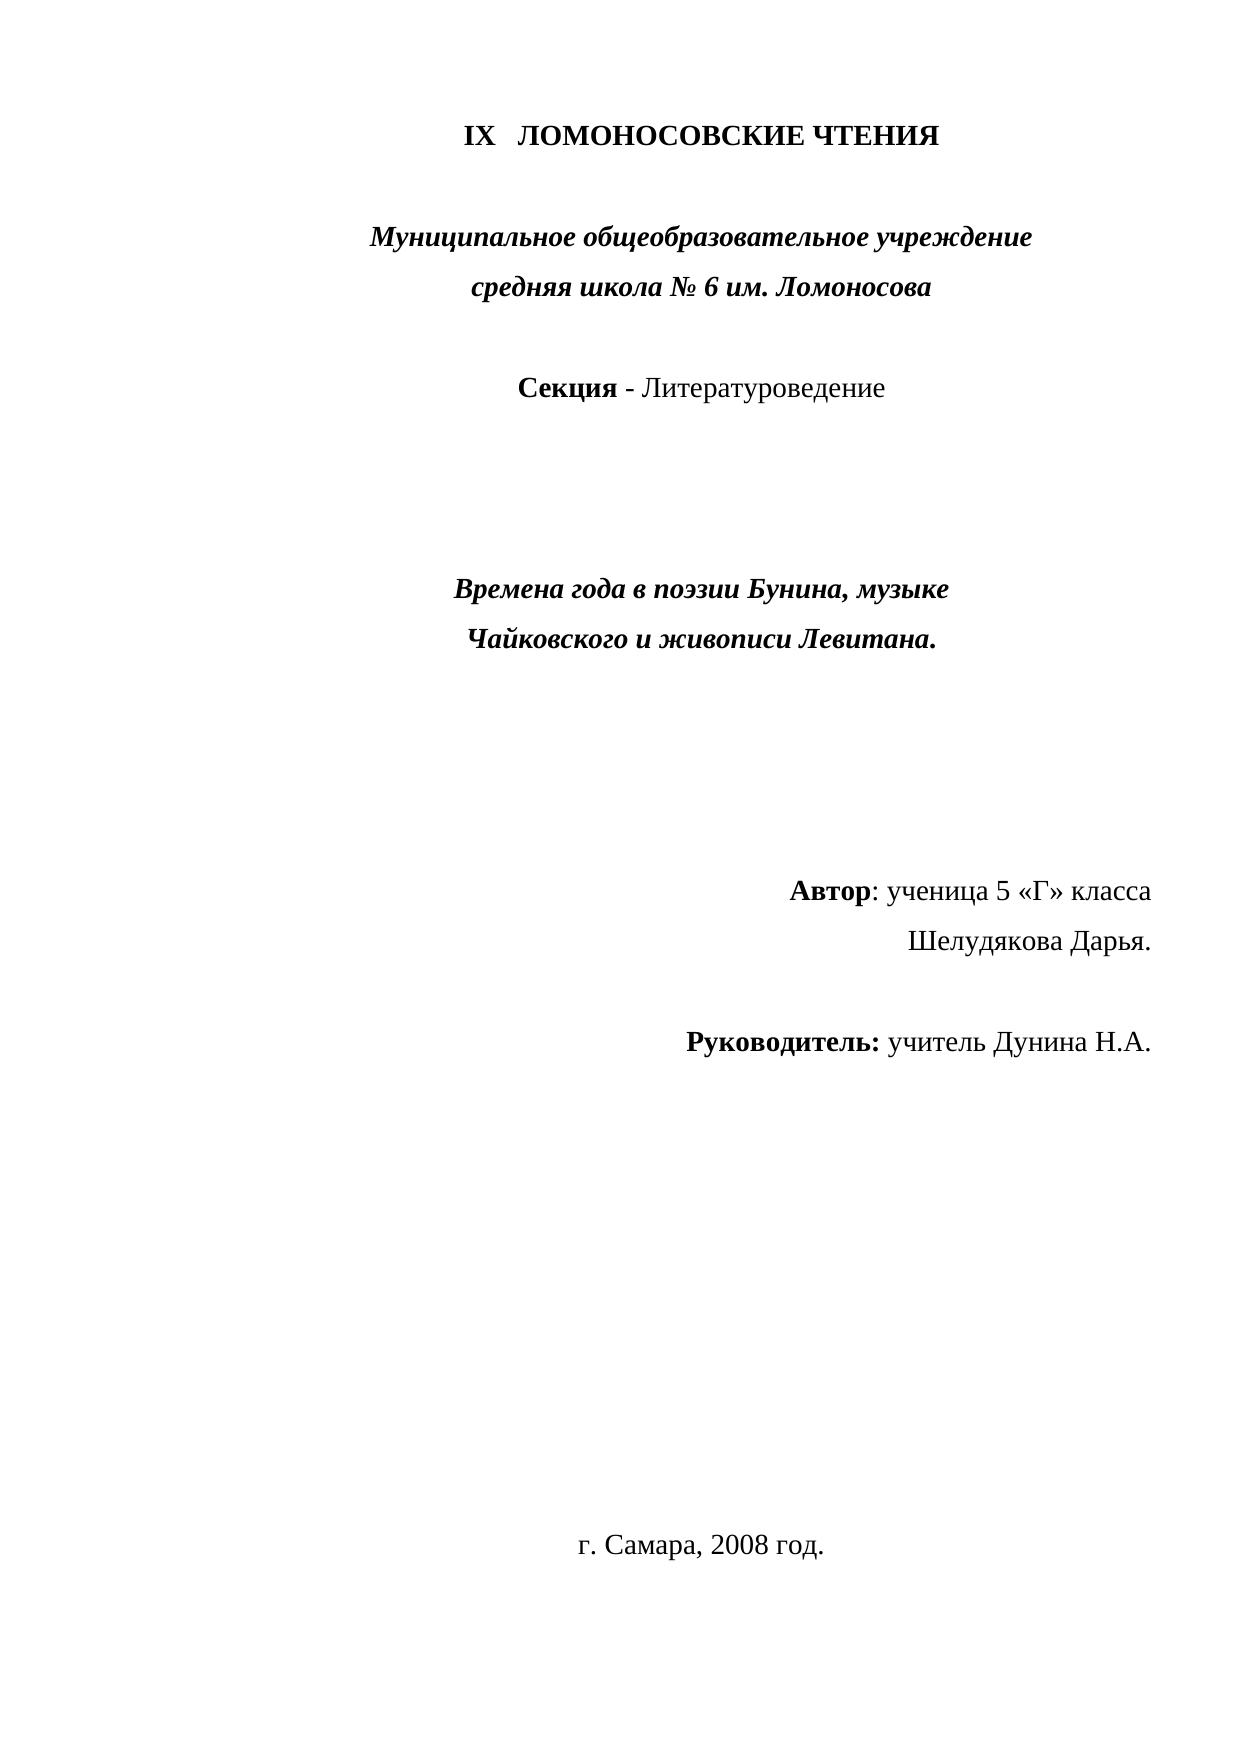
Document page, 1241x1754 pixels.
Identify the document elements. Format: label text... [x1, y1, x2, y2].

text Руководитель: учитель Дунина Н.А. [177, 1024, 1152, 1057]
text Автор: ученица 5 «Г» класса [177, 873, 1152, 906]
text г. Самара, 2008 год. [177, 1527, 1152, 1560]
text IX ЛОМОНОСОВСКИЕ ЧТЕНИЯ [177, 118, 1152, 152]
subtitle Чайковского и живописи Левитана. [177, 621, 1152, 655]
subtitle Муниципальное общеобразовательное учреждение [177, 219, 1152, 252]
text средняя школа № 6 им. Ломоносова [177, 269, 1152, 303]
text Шелудякова Дарья. [177, 923, 1152, 957]
subtitle Времена года в поэзии Бунина, музыке [177, 571, 1152, 604]
text Секция - Литературоведение [177, 370, 1152, 403]
